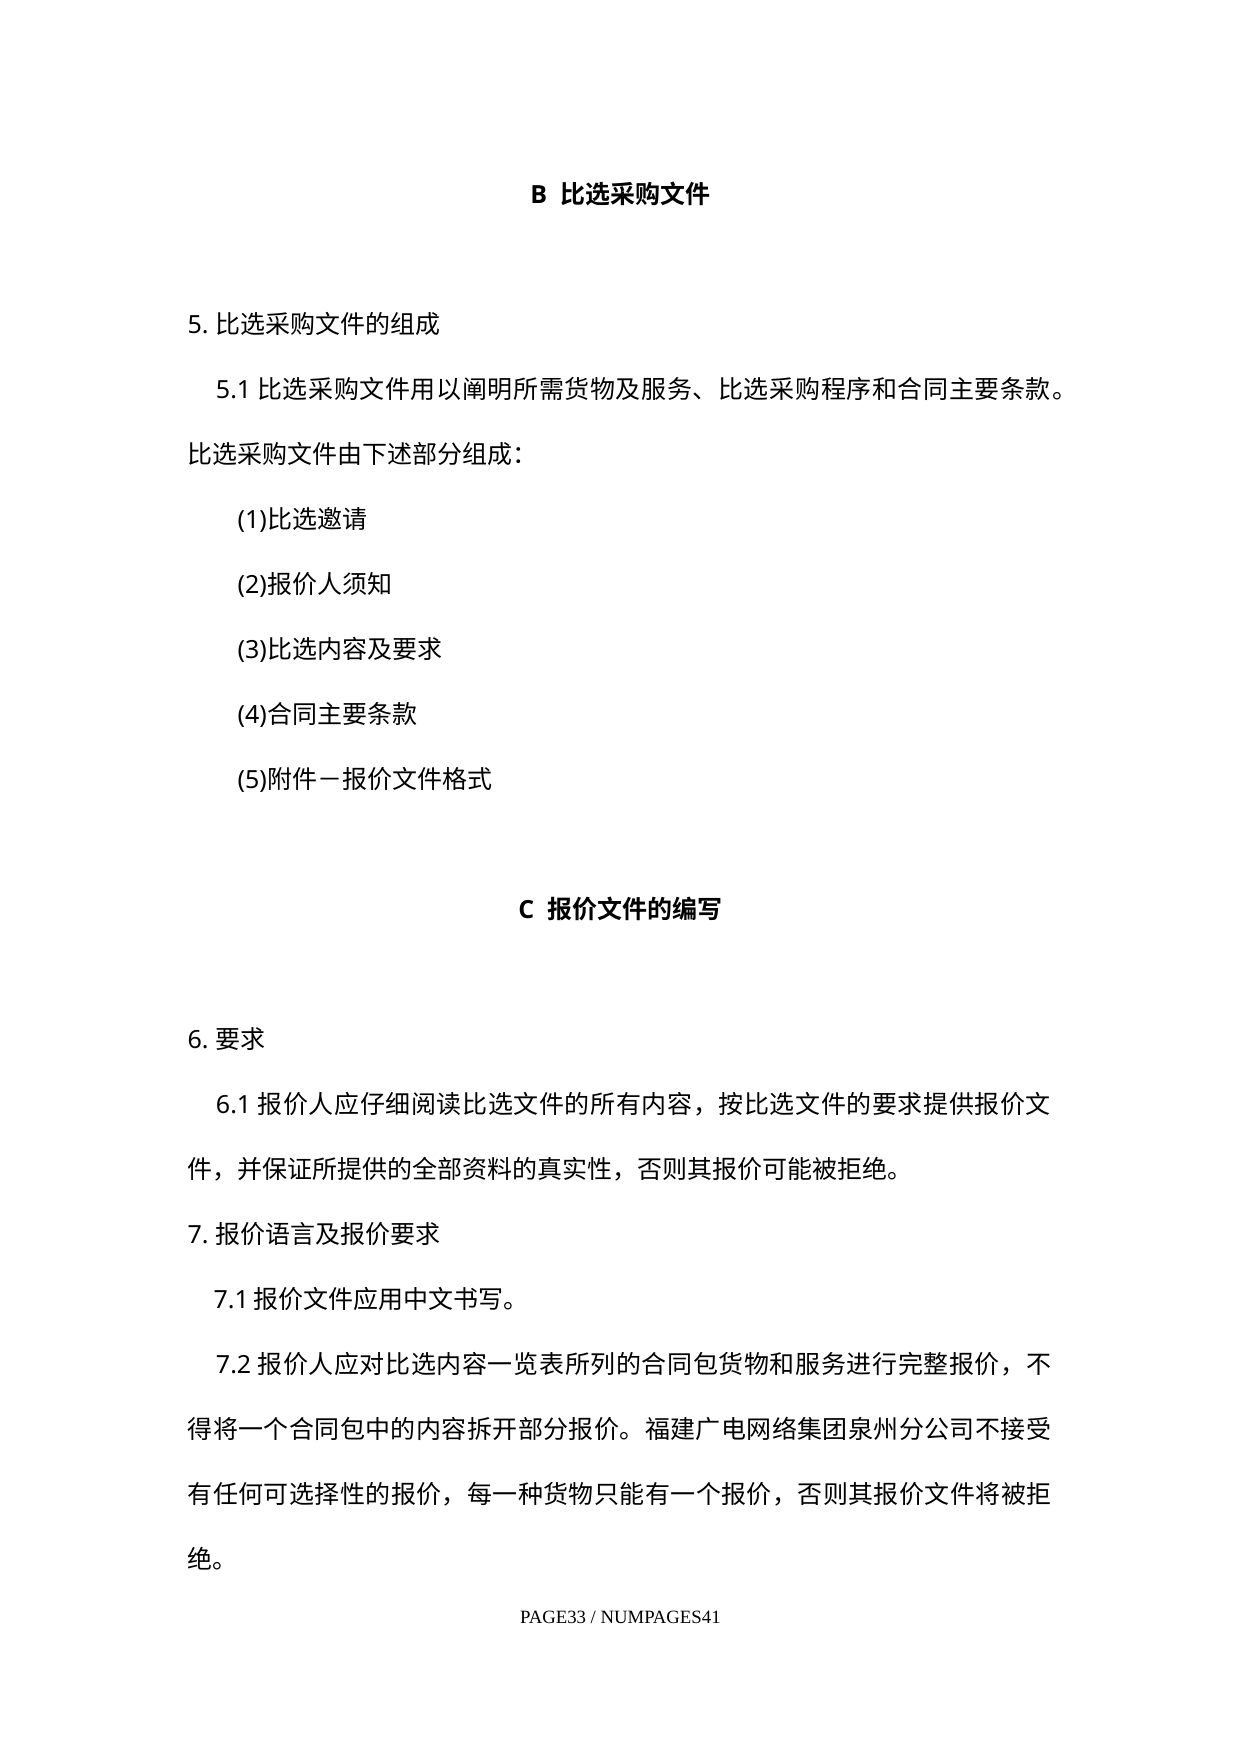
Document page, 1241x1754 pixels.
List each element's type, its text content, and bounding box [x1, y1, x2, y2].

text 5.1比选采购文件用以阐明所需货物及服务、比选采购程序和合同主要条款。比选采购文件由下述部分组成： [187, 355, 1053, 485]
text (3)比选内容及要求 [187, 615, 1053, 680]
text 5. 比选采购文件的组成 [187, 290, 1053, 355]
text 6. 要求 [187, 1005, 1053, 1070]
text C 报价文件的编写 [187, 875, 1053, 940]
text (5)附件－报价文件格式 [187, 745, 1053, 810]
text 7.1报价文件应用中文书写。 [187, 1265, 1053, 1330]
text (1)比选邀请 [187, 485, 1053, 550]
text (4)合同主要条款 [187, 680, 1053, 745]
text 7.2报价人应对比选内容一览表所列的合同包货物和服务进行完整报价，不得将一个合同包中的内容拆开部分报价。福建广电网络集团泉州分公司不接受有任何可选择性的报价，每一种货物只能有一个报价，否则其报价文件将被拒绝。 [187, 1330, 1053, 1590]
text 7. 报价语言及报价要求 [187, 1200, 1053, 1265]
text (2)报价人须知 [187, 550, 1053, 615]
text B 比选采购文件 [187, 160, 1053, 225]
text 6.1报价人应仔细阅读比选文件的所有内容，按比选文件的要求提供报价文件，并保证所提供的全部资料的真实性，否则其报价可能被拒绝。 [187, 1070, 1053, 1200]
